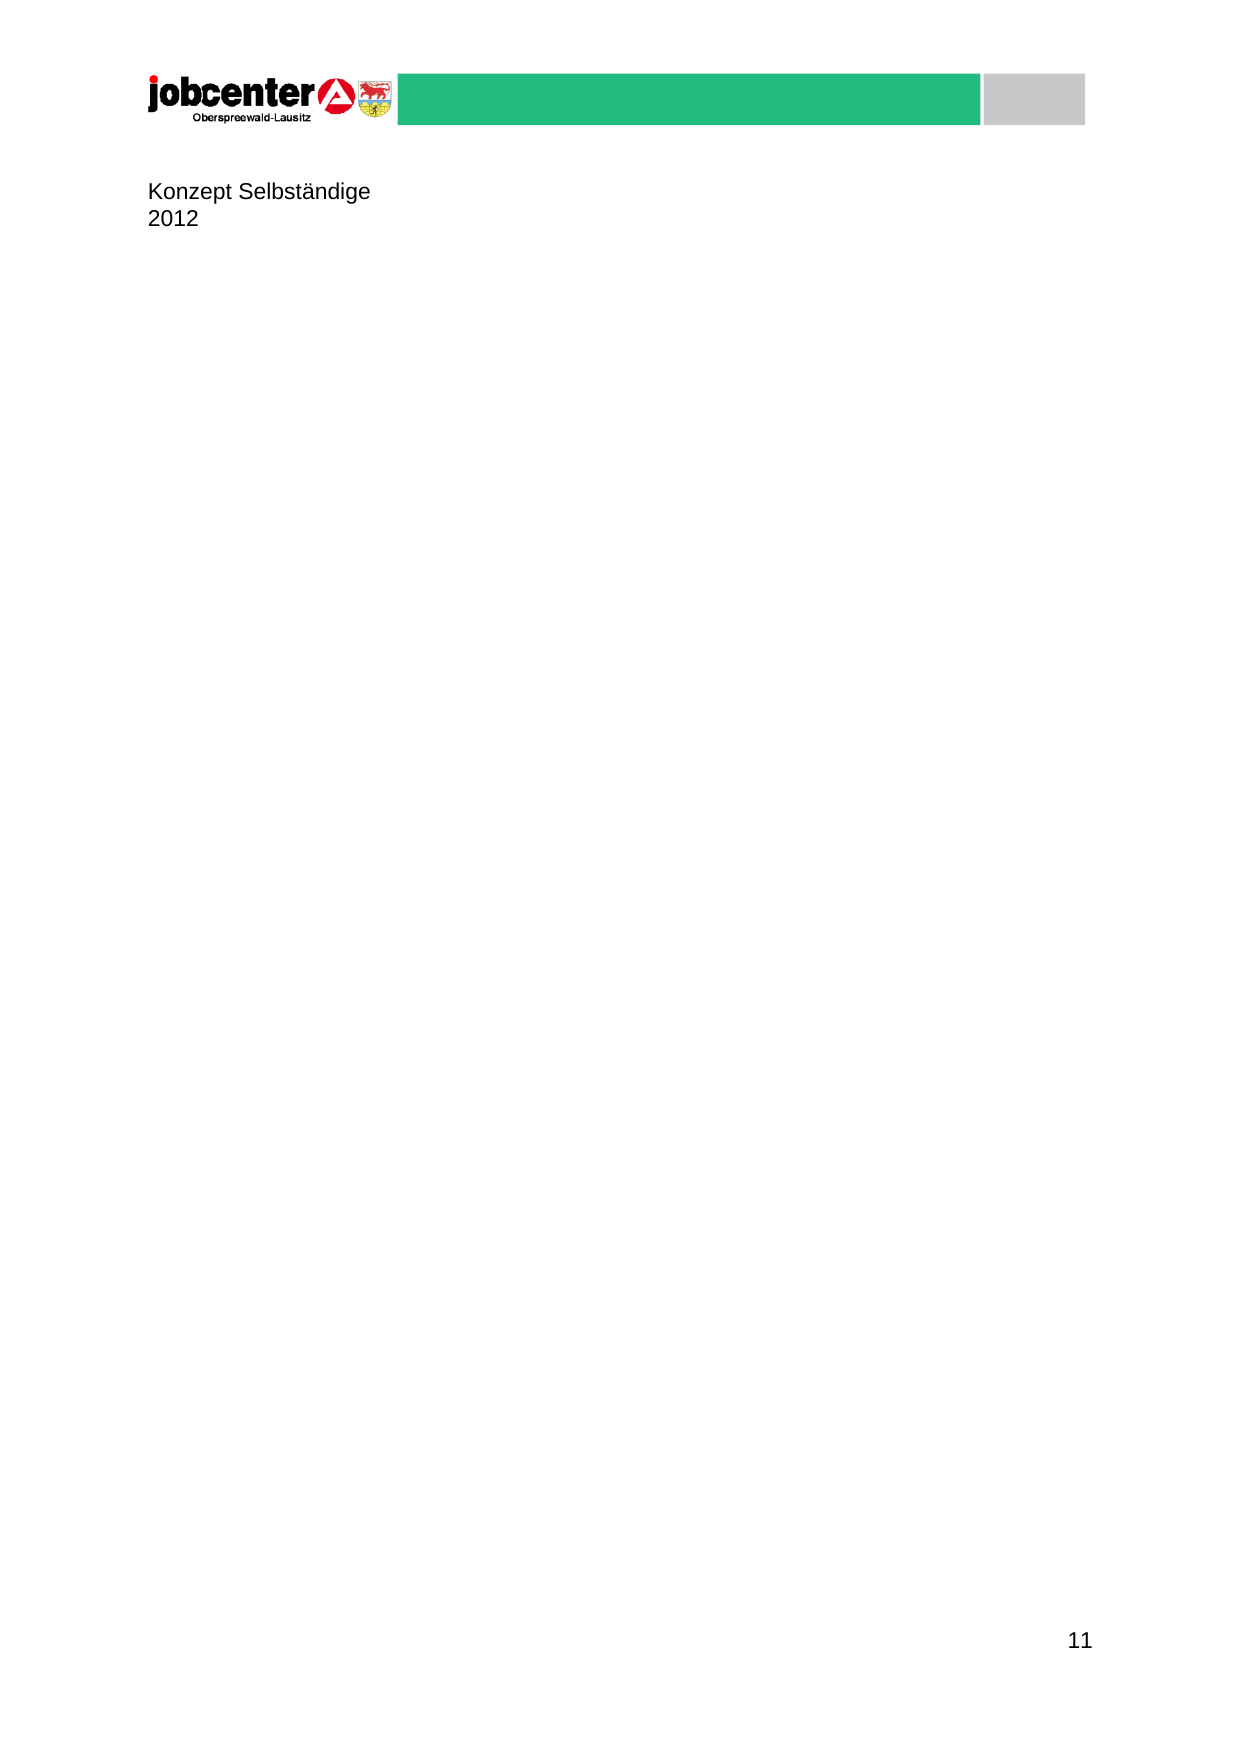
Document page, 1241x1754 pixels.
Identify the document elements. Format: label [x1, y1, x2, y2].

picture [147, 75, 395, 126]
